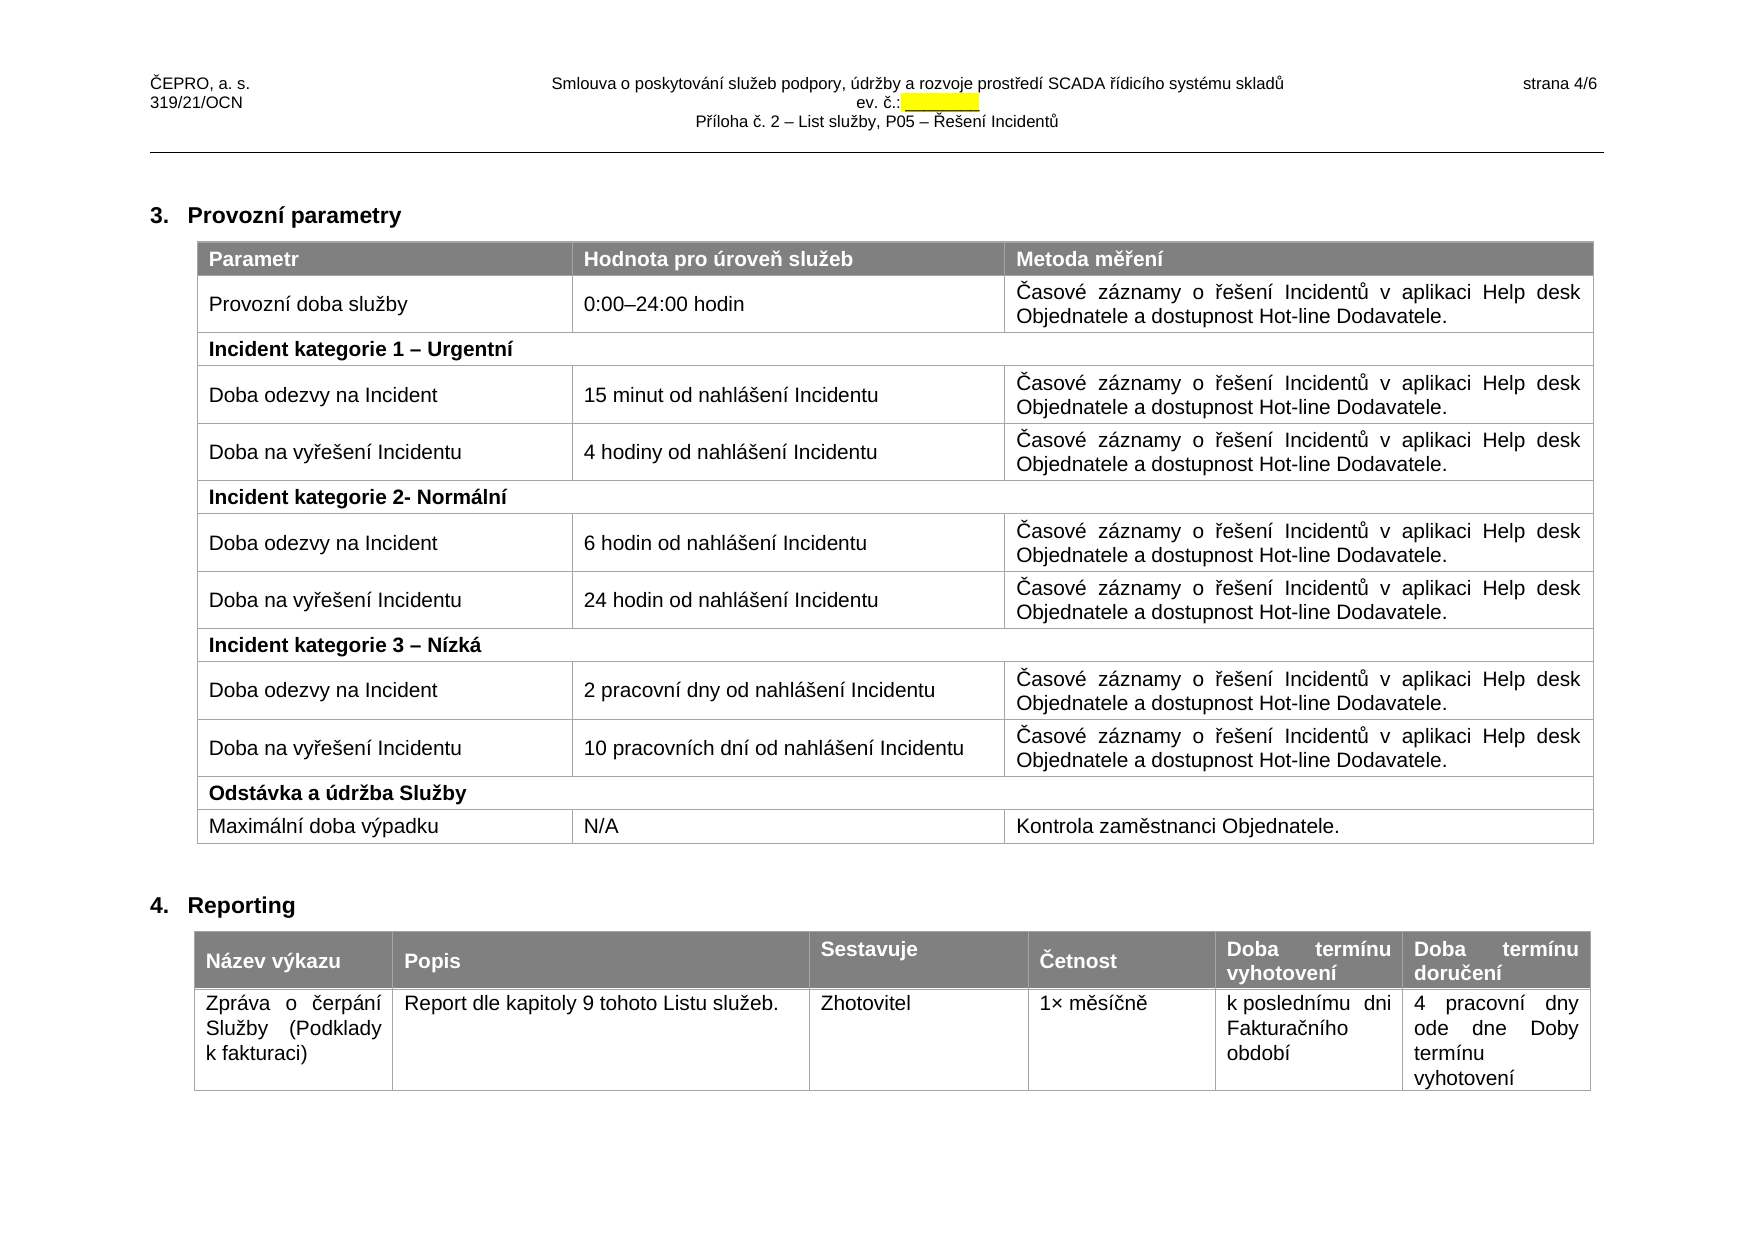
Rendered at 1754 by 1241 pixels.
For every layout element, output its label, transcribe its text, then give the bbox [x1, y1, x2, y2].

table_cell Časové záznamy o řešení Incidentů v aplikaci Help desk Objednatele a dostupnost Hot-line Dodavatele. [1005, 720, 1593, 776]
table_header Hodnota pro úroveň služeb [573, 243, 1004, 275]
table_cell 4 pracovní dny ode dne Doby termínu vyhotovení [1403, 990, 1590, 1089]
table_cell k poslednímu dni Fakturačního období [1216, 990, 1402, 1089]
table_cell Časové záznamy o řešení Incidentů v aplikaci Help desk Objednatele a dostupnost Hot-line Dodavatele. [1005, 276, 1593, 332]
table_header Doba termínu doručení [1403, 932, 1590, 988]
table_cell Incident kategorie 1 – Urgentní [198, 333, 1593, 365]
table_cell 2 pracovní dny od nahlášení Incidentu [573, 662, 1004, 718]
table_header Doba termínu vyhotovení [1216, 932, 1402, 988]
table_cell Časové záznamy o řešení Incidentů v aplikaci Help desk Objednatele a dostupnost Hot-line Dodavatele. [1005, 424, 1593, 480]
table_header Četnost [1029, 932, 1215, 988]
table_cell 15 minut od nahlášení Incidentu [573, 366, 1004, 423]
table_cell Odstávka a údržba Služby [198, 777, 1593, 809]
table_header Parametr [198, 243, 572, 275]
table_cell Časové záznamy o řešení Incidentů v aplikaci Help desk Objednatele a dostupnost Hot-line Dodavatele. [1005, 366, 1593, 423]
table_cell 4 hodiny od nahlášení Incidentu [573, 424, 1004, 480]
table_cell Zhotovitel [810, 990, 1028, 1089]
table_cell Zpráva o čerpání Služby (Podklady k fakturaci) [195, 990, 392, 1089]
table_cell Incident kategorie 3 – Nízká [198, 629, 1593, 661]
table_cell Kontrola zaměstnanci Objednatele. [1005, 810, 1593, 842]
list Reporting [150, 892, 1604, 919]
table_cell Doba na vyřešení Incidentu [198, 572, 572, 628]
table_cell Časové záznamy o řešení Incidentů v aplikaci Help desk Objednatele a dostupnost Hot-line Dodavatele. [1005, 514, 1593, 571]
table_cell Doba odezvy na Incident [198, 662, 572, 718]
list Provozní parametry [150, 202, 1604, 229]
table_cell Časové záznamy o řešení Incidentů v aplikaci Help desk Objednatele a dostupnost Hot-line Dodavatele. [1005, 572, 1593, 628]
table_cell 24 hodin od nahlášení Incidentu [573, 572, 1004, 628]
table_cell 10 pracovních dní od nahlášení Incidentu [573, 720, 1004, 776]
table_cell Incident kategorie 2- Normální [198, 481, 1593, 513]
table_cell 6 hodin od nahlášení Incidentu [573, 514, 1004, 571]
table_cell Doba odezvy na Incident [198, 366, 572, 423]
table_cell Maximální doba výpadku [198, 810, 572, 842]
table_header Metoda měření [1005, 243, 1593, 275]
table_cell Report dle kapitoly 9 tohoto Listu služeb. [393, 990, 809, 1089]
table_cell Doba na vyřešení Incidentu [198, 424, 572, 480]
table_cell Provozní doba služby [198, 276, 572, 332]
table_cell Doba odezvy na Incident [198, 514, 572, 571]
table_cell Časové záznamy o řešení Incidentů v aplikaci Help desk Objednatele a dostupnost Hot-line Dodavatele. [1005, 662, 1593, 718]
table_header Sestavuje [810, 932, 1028, 988]
table_header Popis [393, 932, 809, 988]
table_cell 1× měsíčně [1029, 990, 1215, 1089]
table_cell Doba na vyřešení Incidentu [198, 720, 572, 776]
table_header Název výkazu [195, 932, 392, 988]
table_cell 0:00–24:00 hodin [573, 276, 1004, 332]
table_cell N/A [573, 810, 1004, 842]
